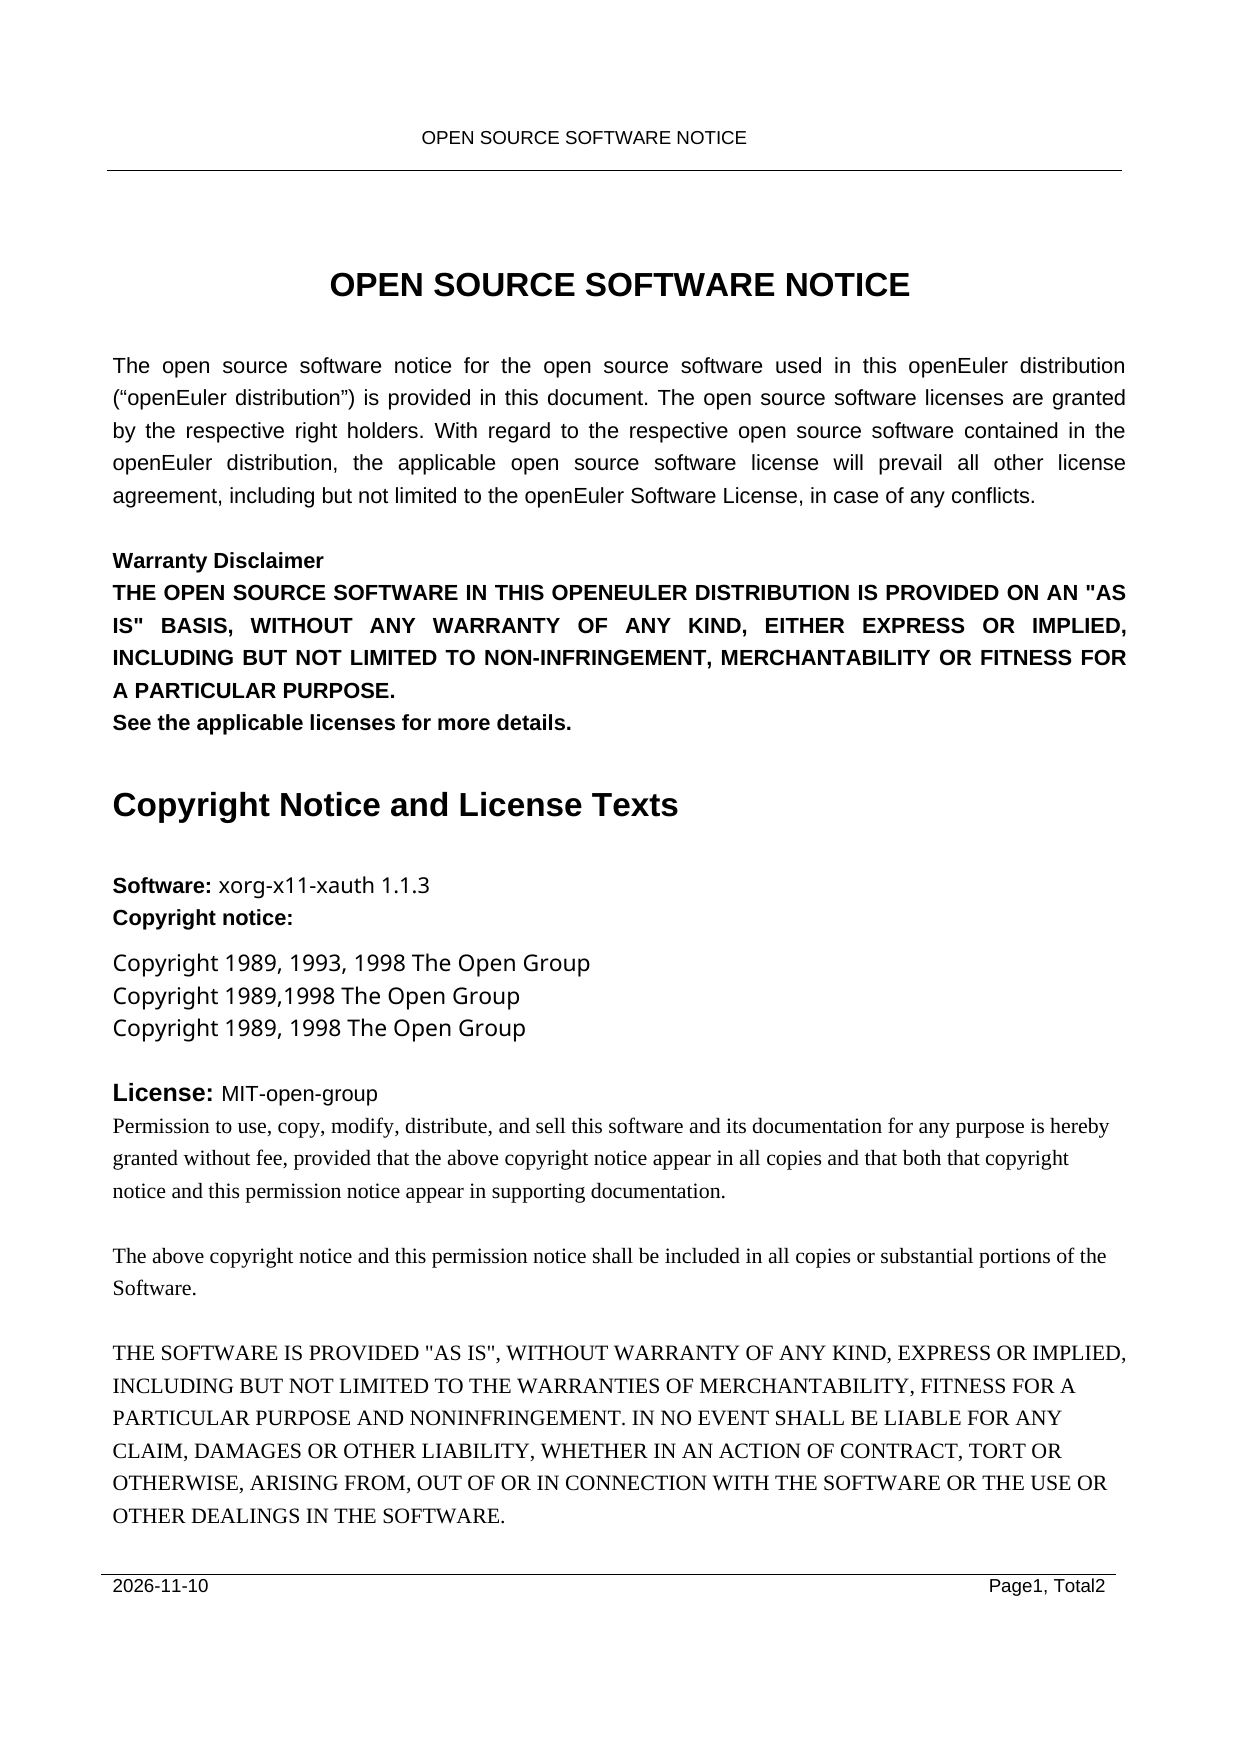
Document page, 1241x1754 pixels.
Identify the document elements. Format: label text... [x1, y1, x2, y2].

text The open source software notice for the open source software used in this openEuler distribution (“openEuler distribution”) is provided in this document. The open source software licenses are granted by the respective right holders. With regard to the respective open source software contained in the openEuler distribution, the applicable open source software license will prevail all other license agreement, including but not limited to the openEuler Software License, in case of any conflicts. [112, 349, 1128, 511]
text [112, 1109, 1128, 1532]
text THE OPEN SOURCE SOFTWARE IN THIS OPENEULER DISTRIBUTION IS PROVIDED ON AN "AS IS" BASIS, WITHOUT ANY WARRANTY OF ANY KIND, EITHER EXPRESS OR IMPLIED, INCLUDING BUT NOT LIMITED TO NON-INFRINGEMENT, MERCHANTABILITY OR FITNESS FOR A PARTICULAR PURPOSE. See the applicable licenses for more details. [112, 576, 1128, 739]
text Copyright notice: [112, 901, 1128, 934]
text Copyright Notice and License Texts [112, 771, 1128, 836]
text Copyright 1989, 1993, 1998 The Open Group Copyright 1989,1998 The Open Group Copyright 1989, 1998 The Open Group [112, 947, 1128, 1077]
text License: MIT-open-group [112, 1077, 1128, 1109]
text Warranty Disclaimer [112, 544, 1128, 576]
text OPEN SOURCE SOFTWARE NOTICE [112, 251, 1128, 316]
title Software: xorg-x11-xauth 1.1.3 [112, 869, 1128, 901]
